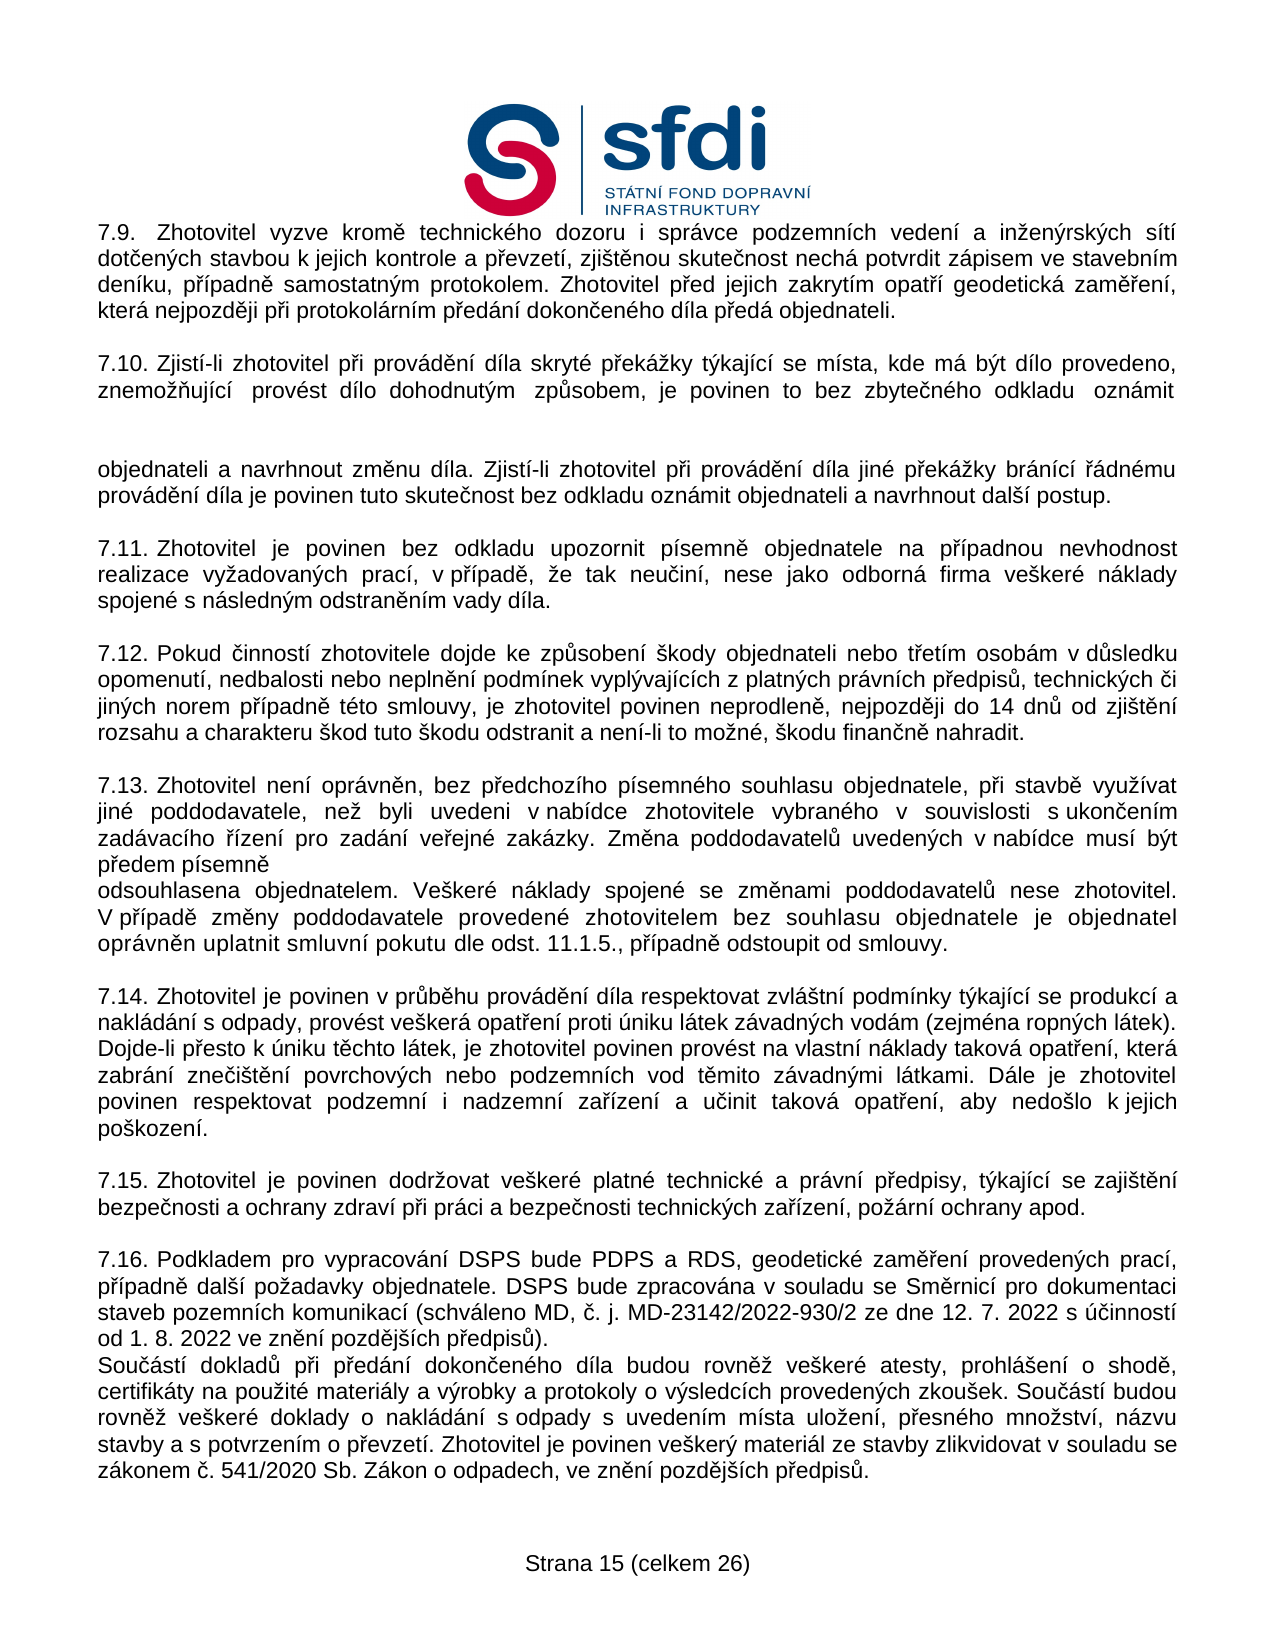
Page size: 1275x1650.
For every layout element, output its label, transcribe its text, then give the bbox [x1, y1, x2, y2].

list Zhotovitel je povinen v průběhu provádění díla respektovat zvláštní podmínky týkající se produkcí a nakládání s odpady, provést veškerá opatření proti úniku látek závadných vodám (zejména ropných látek). Dojde-li přesto k úniku těchto látek, je zhotovitel povinen provést na vlastní náklady taková opatření, která zabrání znečištění povrchových nebo podzemních vod těmito závadnými látkami. Dále je zhotovitel povinen respektovat podzemní i nadzemní zařízení a učinit taková opatření, aby nedošlo k jejich poškození. [97, 983, 1177, 1141]
picture [464, 101, 811, 219]
text odsouhlasena objednatelem. Veškeré náklady spojené se změnami poddodavatelů nese zhotovitel. V případě změny poddodavatele provedené zhotovitelem bez souhlasu objednatele je objednatel oprávněn uplatnit smluvní pokutu dle odst. 11.1.5., případně odstoupit od smlouvy. [97, 877, 1177, 956]
list Zhotovitel je povinen dodržovat veškeré platné technické a právní předpisy, týkající se zajištění bezpečnosti a ochrany zdraví při práci a bezpečnosti technických zařízení, požární ochrany apod. [97, 1167, 1177, 1220]
list Zhotovitel je povinen bez odkladu upozornit písemně objednatele na případnou nevhodnost realizace vyžadovaných prací, v případě, že tak neučiní, nese jako odborná firma veškeré náklady spojené s následným odstraněním vady díla. [97, 535, 1177, 614]
text objednateli a navrhnout změnu díla. Zjistí-li zhotovitel při provádění díla jiné překážky bránící řádnému provádění díla je povinen tuto skutečnost bez odkladu oznámit objednateli a navrhnout další postup. [97, 456, 1177, 508]
list Zjistí-li zhotovitel při provádění díla skryté překážky týkající se místa, kde má být dílo provedeno, znemožňující provést dílo dohodnutým způsobem, je povinen to bez zbytečného odkladu oznámit [97, 350, 1177, 403]
list Zhotovitel vyzve kromě technického dozoru i správce podzemních vedení a inženýrských sítí dotčených stavbou k jejich kontrole a převzetí, zjištěnou skutečnost nechá potvrdit zápisem ve stavebním deníku, případně samostatným protokolem. Zhotovitel před jejich zakrytím opatří geodetická zaměření, která nejpozději při protokolárním předání dokončeného díla předá objednateli. [97, 218, 1177, 324]
list Zhotovitel není oprávněn, bez předchozího písemného souhlasu objednatele, při stavbě využívat jiné poddodavatele, než byli uvedeni v nabídce zhotovitele vybraného v souvislosti s ukončením zadávacího řízení pro zadání veřejné zakázky. Změna poddodavatelů uvedených v nabídce musí být předem písemně [97, 772, 1177, 877]
list Podkladem pro vypracování DSPS bude PDPS a RDS, geodetické zaměření provedených prací, případně další požadavky objednatele. DSPS bude zpracována v souladu se Směrnicí pro dokumentaci staveb pozemních komunikací (schváleno MD, č. j. MD-23142/2022-930/2 ze dne 12. 7. 2022 s účinností od 1. 8. 2022 ve znění pozdějších předpisů). Součástí dokladů při předání dokončeného díla budou rovněž veškeré atesty, prohlášení o shodě, certifikáty na použité materiály a výrobky a protokoly o výsledcích provedených zkoušek. Součástí budou rovněž veškeré doklady o nakládání s odpady s uvedením místa uložení, přesného množství, názvu stavby a s potvrzením o převzetí. Zhotovitel je povinen veškerý materiál ze stavby zlikvidovat v souladu se zákonem č. 541/2020 Sb. Zákon o odpadech, ve znění pozdějších předpisů. [97, 1246, 1177, 1483]
list Pokud činností zhotovitele dojde ke způsobení škody objednateli nebo třetím osobám v důsledku opomenutí, nedbalosti nebo neplnění podmínek vyplývajících z platných právních předpisů, technických či jiných norem případně této smlouvy, je zhotovitel povinen neprodleně, nejpozději do 14 dnů od zjištění rozsahu a charakteru škod tuto škodu odstranit a není-li to možné, škodu finančně nahradit. [97, 640, 1177, 746]
